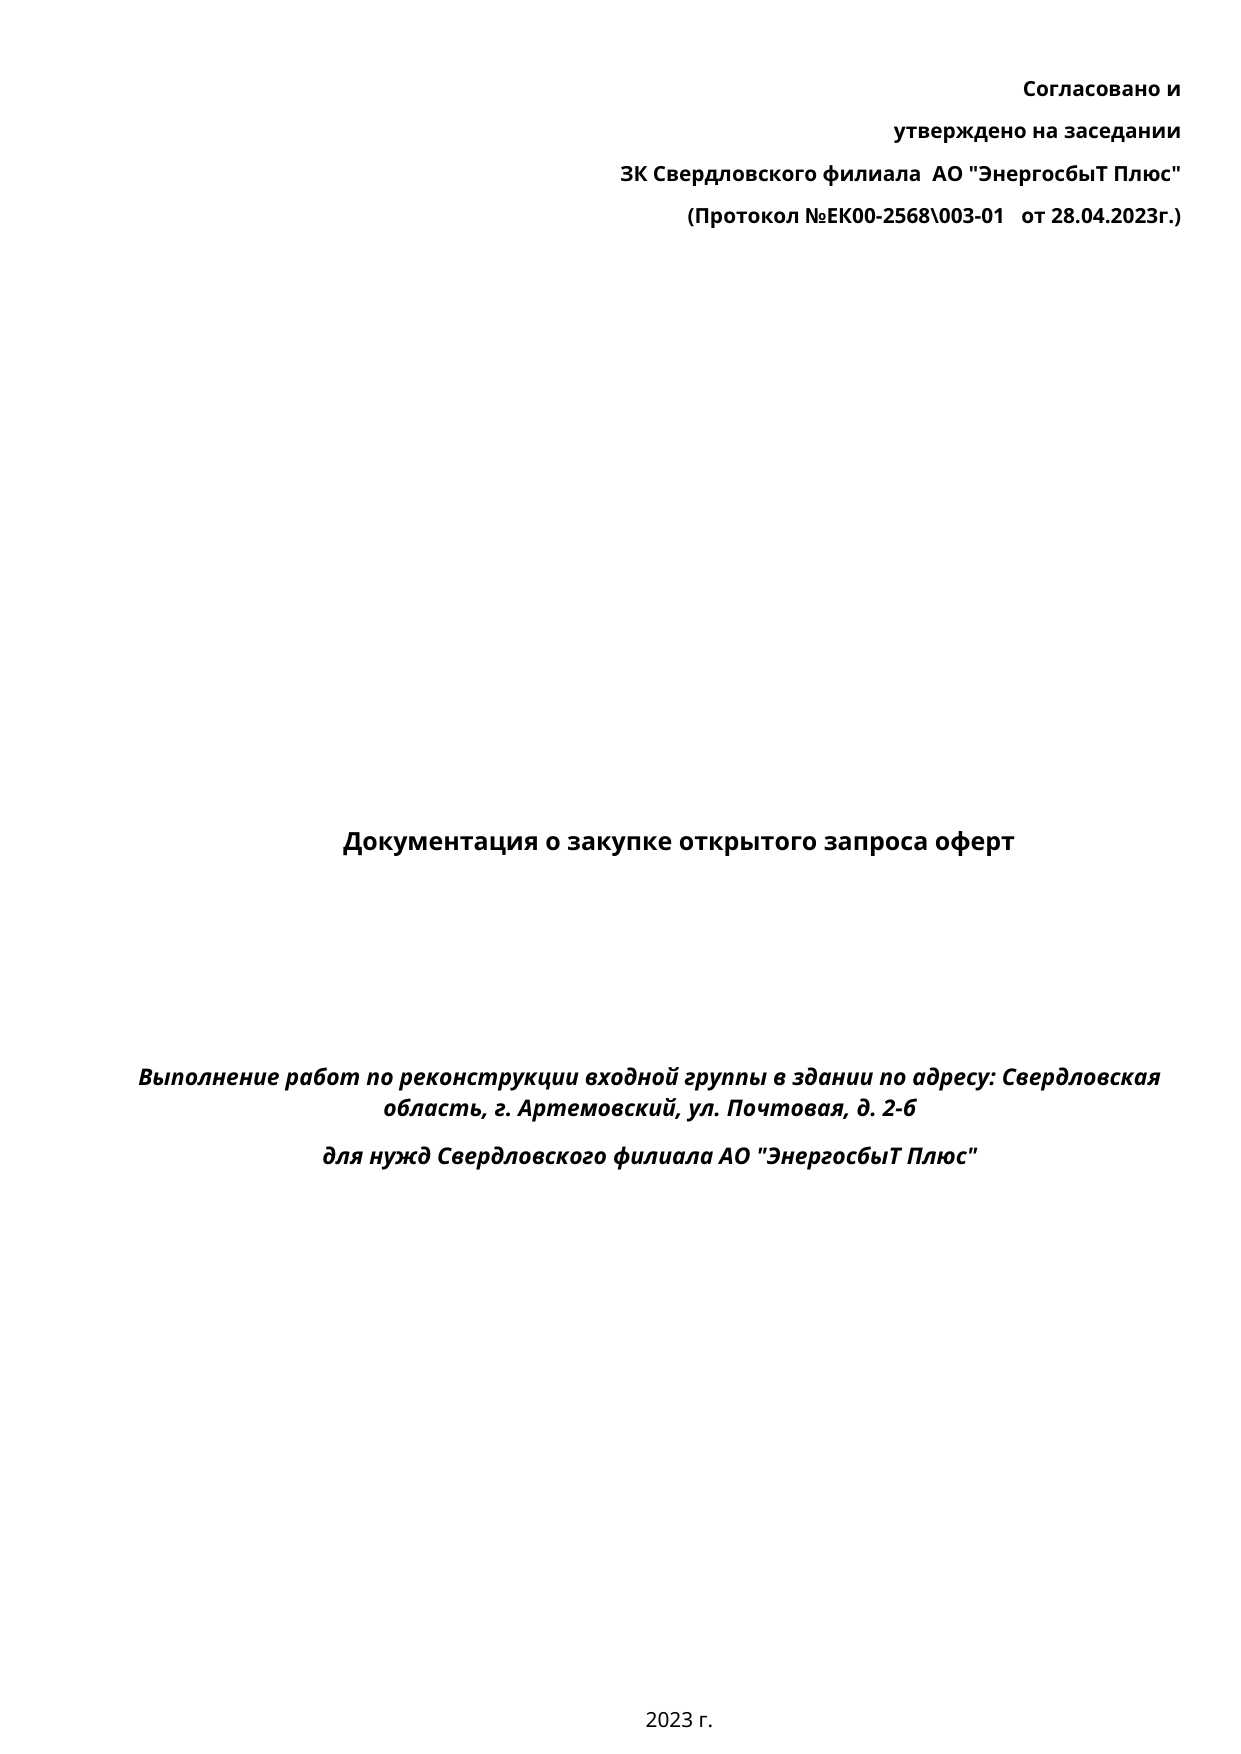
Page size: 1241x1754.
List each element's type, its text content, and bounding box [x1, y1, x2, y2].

text Согласовано и [474, 74, 1181, 102]
text Документация о закупке открытого запроса оферт [118, 823, 1181, 857]
text утверждено на заседании [474, 116, 1181, 145]
text Выполнение работ по реконструкции входной группы в здании по адресу: Свердловская область, г. Артемовский, ул. Почтовая, д. 2-б [118, 1061, 1181, 1123]
text (Протокол №ЕК00-2568\003-01 от 28.04.2023г.) [474, 202, 1181, 230]
text ЗК Свердловского филиала АО "ЭнергосбыТ Плюс" [474, 159, 1181, 187]
text для нужд Свердловского филиала АО "ЭнергосбыТ Плюс" [118, 1140, 1181, 1171]
text 2023 г. [118, 1705, 1181, 1733]
